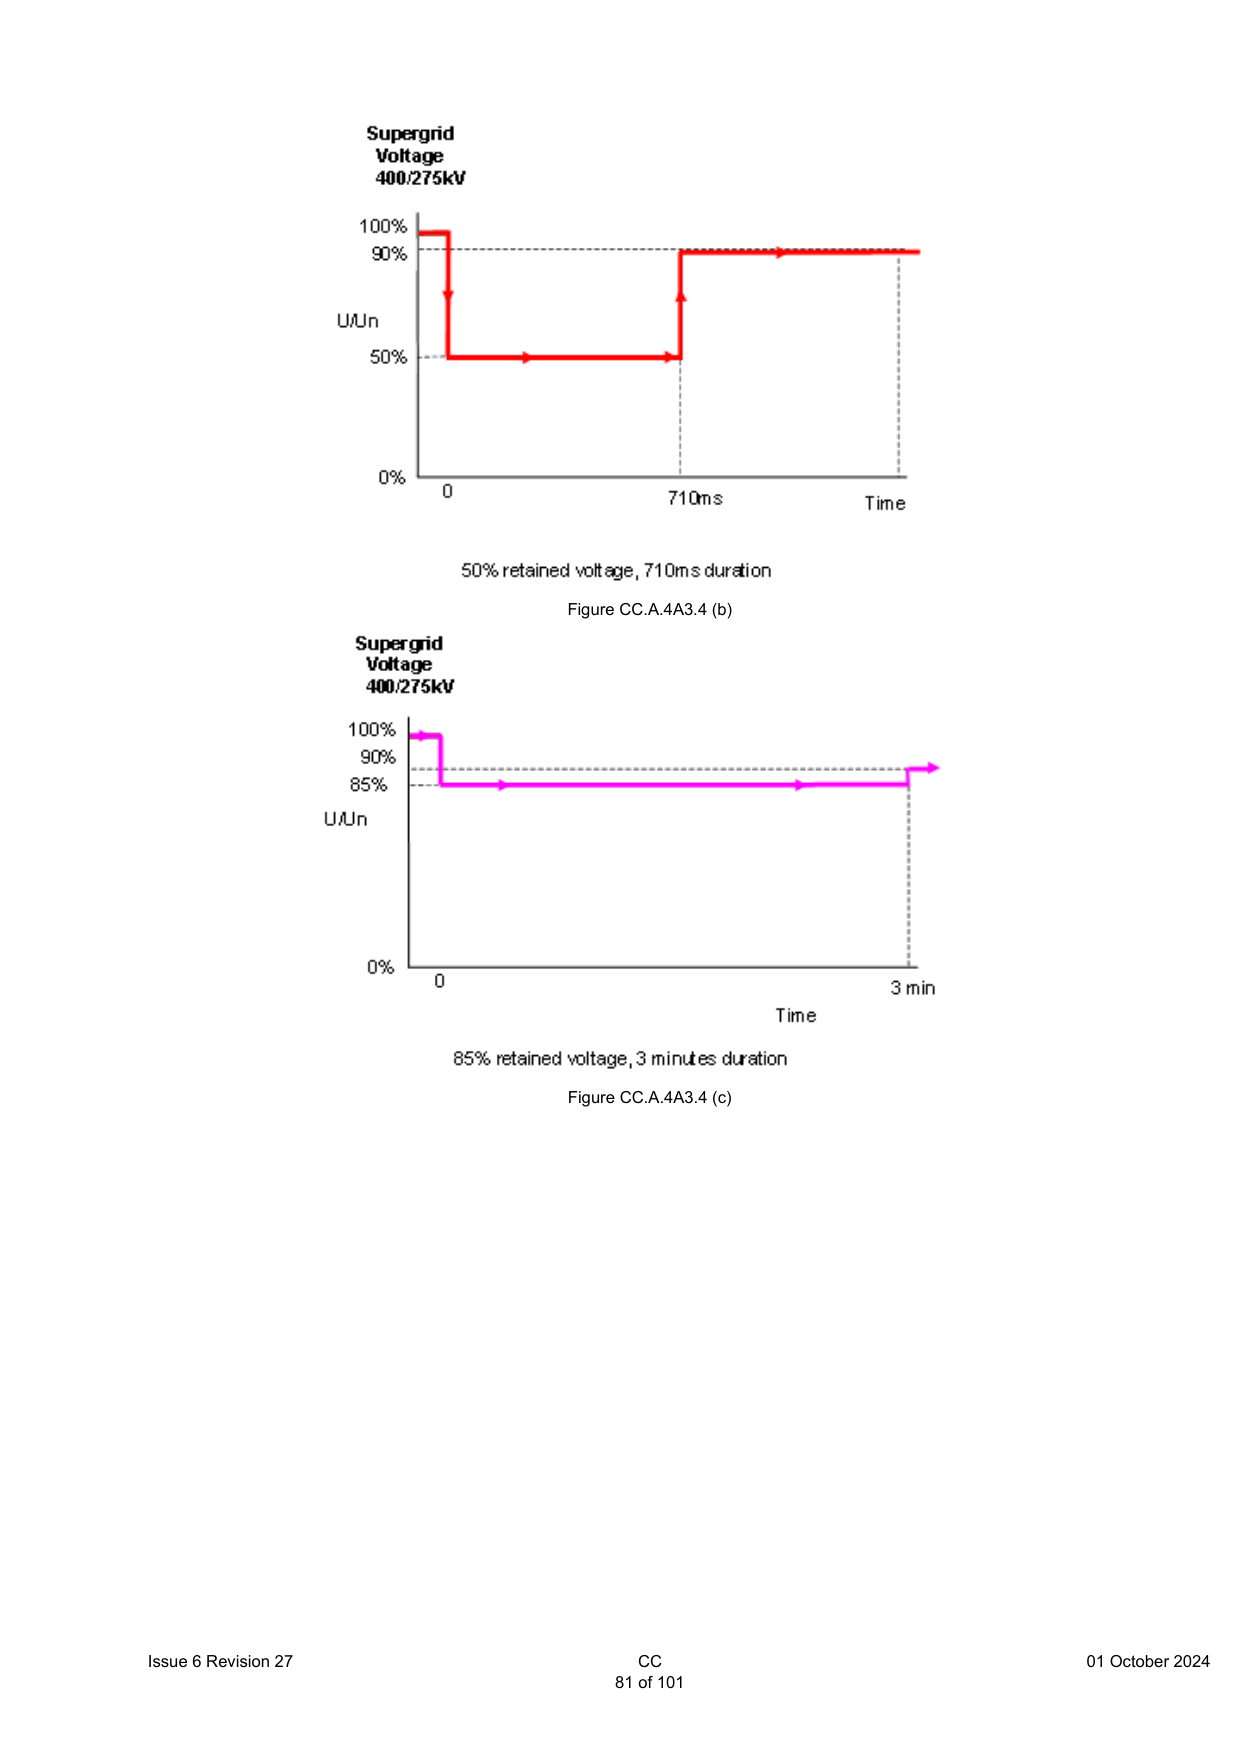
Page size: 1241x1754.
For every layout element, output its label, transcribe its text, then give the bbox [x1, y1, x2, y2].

text Figure CC.A.4A3.4 (c) [148, 1087, 1152, 1107]
picture [323, 115, 976, 585]
text Figure CC.A.4A3.4 (b) [148, 600, 1152, 619]
picture [310, 633, 990, 1073]
